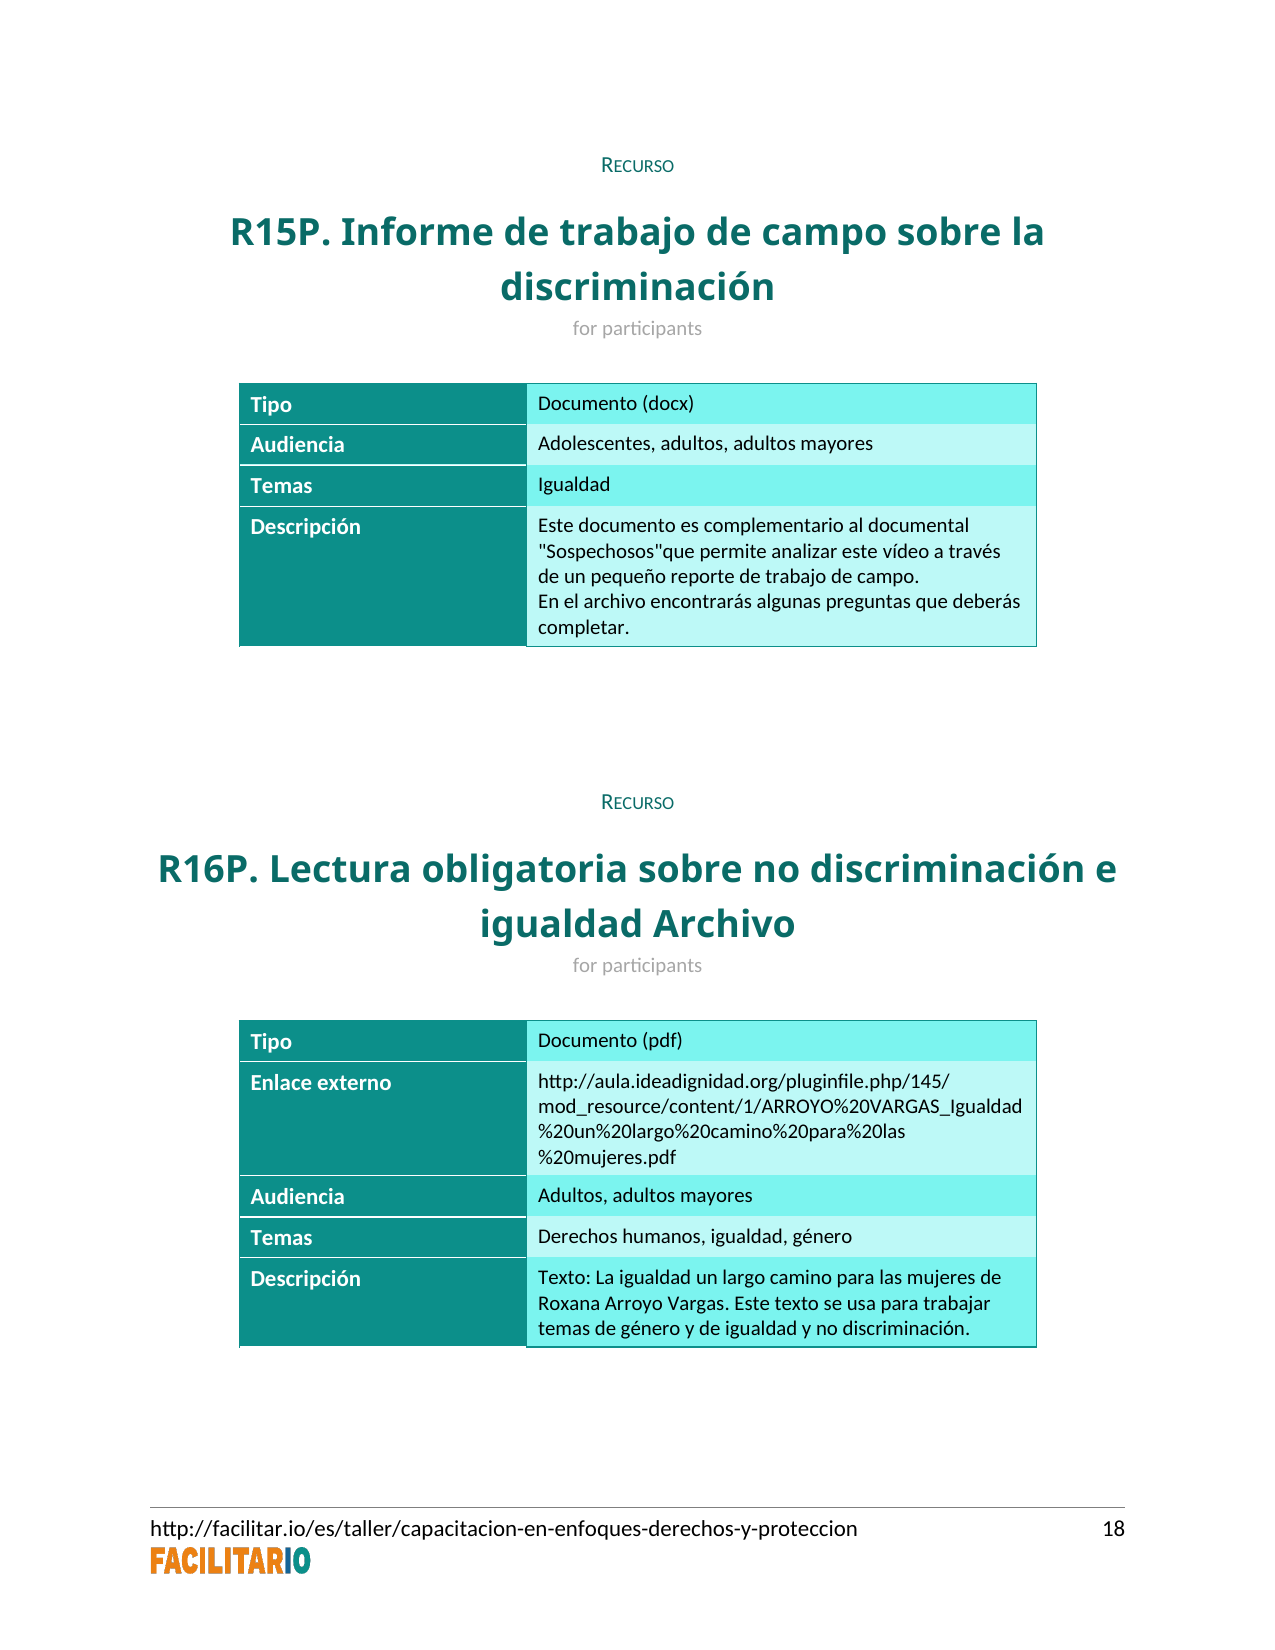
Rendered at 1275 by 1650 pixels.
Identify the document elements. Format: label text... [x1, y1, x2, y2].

table_cell Temas [240, 1218, 526, 1257]
table_cell Adultos, adultos mayores [527, 1175, 1036, 1216]
text Recurso [150, 150, 1125, 178]
table_header Tipo [240, 384, 526, 424]
subtitle R16P. Lectura obligatoria sobre no discriminación e igualdad Archivo [150, 842, 1125, 948]
table_cell Descripción [240, 507, 526, 646]
picture [145, 1544, 315, 1576]
table_cell Audiencia [240, 1176, 526, 1216]
table_header Tipo [240, 1021, 526, 1061]
table_header Documento (docx) [527, 384, 1036, 424]
table_cell Texto: La igualdad un largo camino para las mujeres de Roxana Arroyo Vargas. Este texto se usa para trabajar temas de género y de igualdad y no discriminación. [527, 1257, 1036, 1346]
table_cell Enlace externo [240, 1062, 526, 1175]
text Recurso [150, 787, 1125, 815]
table_cell Igualdad [527, 465, 1036, 506]
table_cell Derechos humanos, igualdad, género [527, 1216, 1036, 1257]
table_cell Temas [240, 466, 526, 506]
table_header Documento (pdf) [527, 1021, 1036, 1061]
table_cell Adolescentes, adultos, adultos mayores [527, 424, 1036, 464]
table_cell Audiencia [240, 425, 526, 464]
subtitle R15P. Informe de trabajo de campo sobre la discriminación [150, 205, 1125, 311]
text for participants [150, 953, 1125, 978]
table_cell Descripción [240, 1258, 526, 1346]
table_cell http://aula.ideadignidad.org/pluginfile.php/145/mod_resource/content/1/ARROYO%20VARGAS_Igualdad%20un%20largo%20camino%20para%20las%20mujeres.pdf [527, 1061, 1036, 1175]
table_cell Este documento es complementario al documental "Sospechosos"que permite analizar este vídeo a través de un pequeño reporte de trabajo de campo. En el archivo encontrarás algunas preguntas que deberás completar. [527, 506, 1036, 646]
text for participants [150, 315, 1125, 341]
